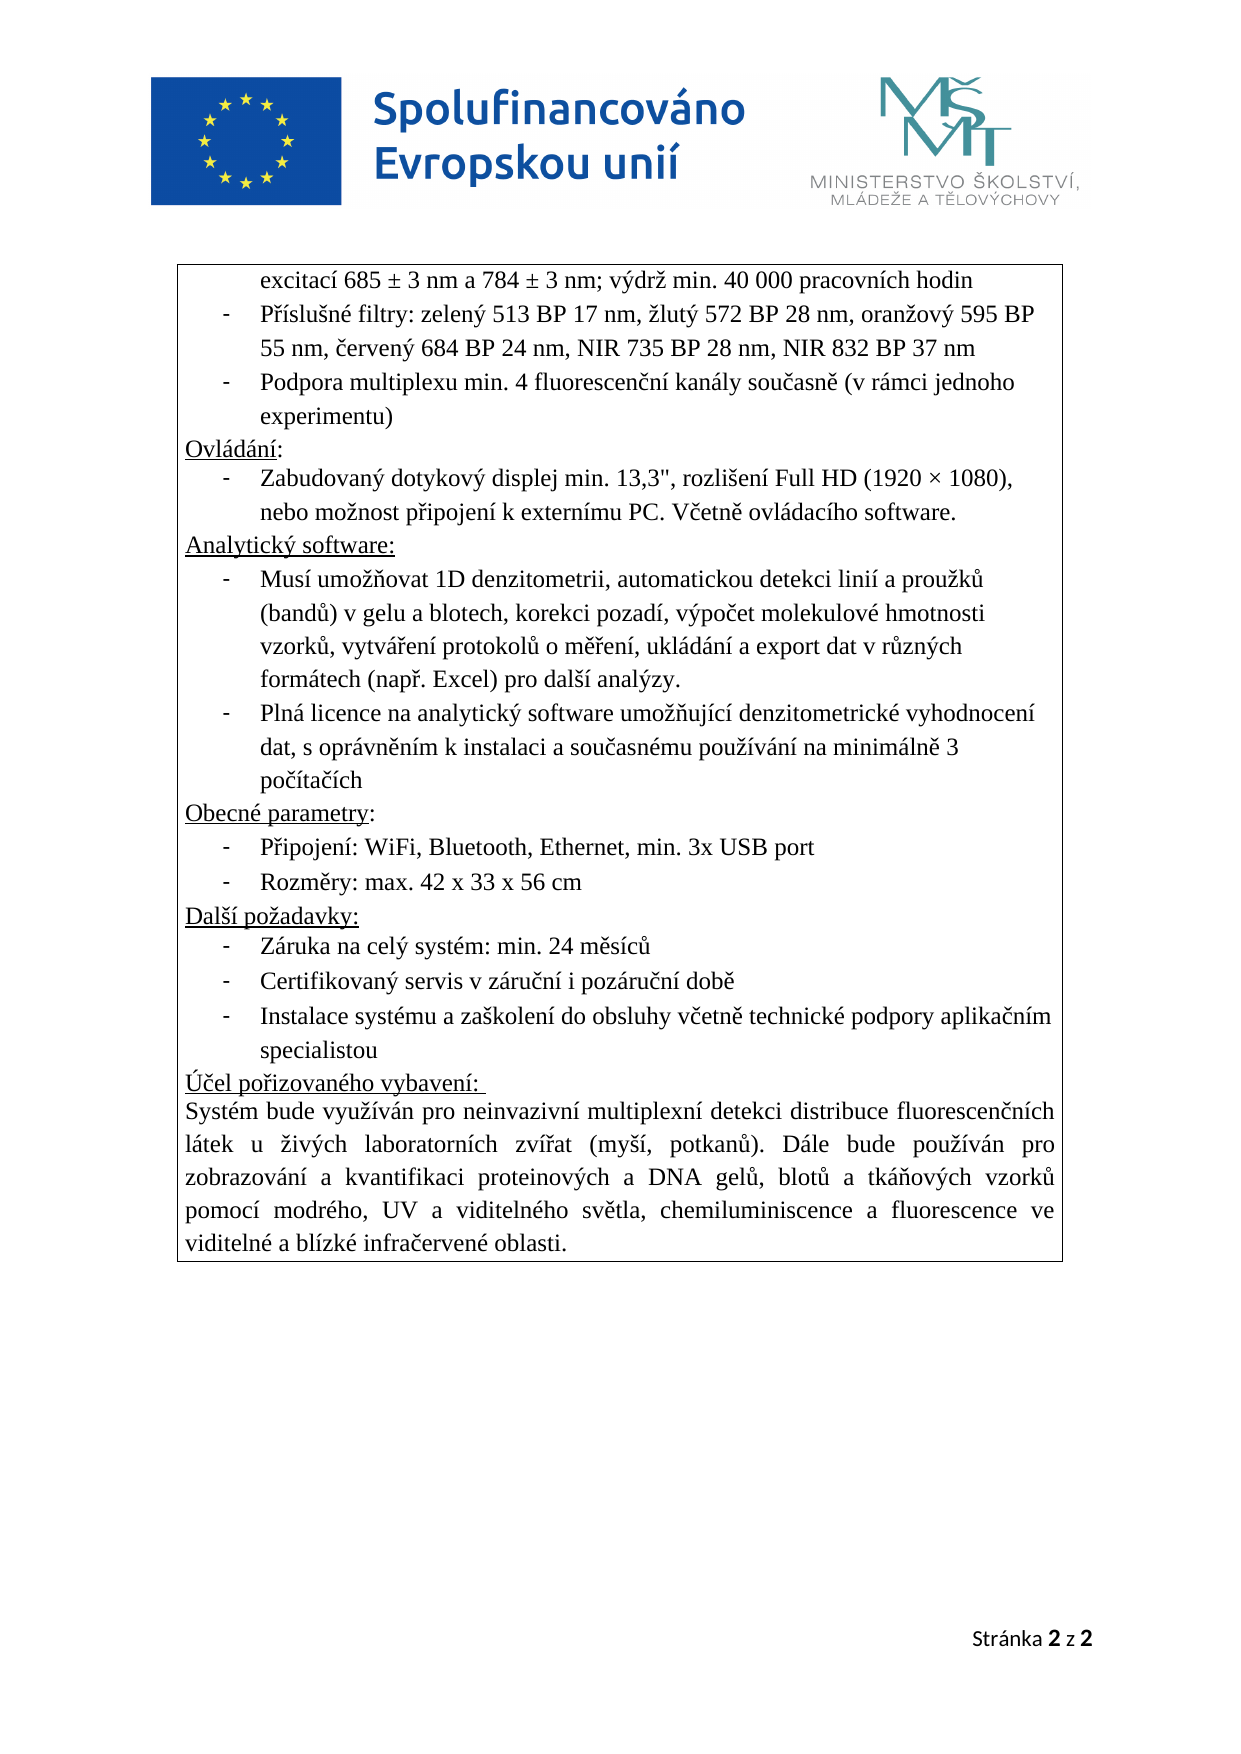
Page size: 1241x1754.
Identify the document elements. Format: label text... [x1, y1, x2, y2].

picture [147, 73, 1092, 209]
